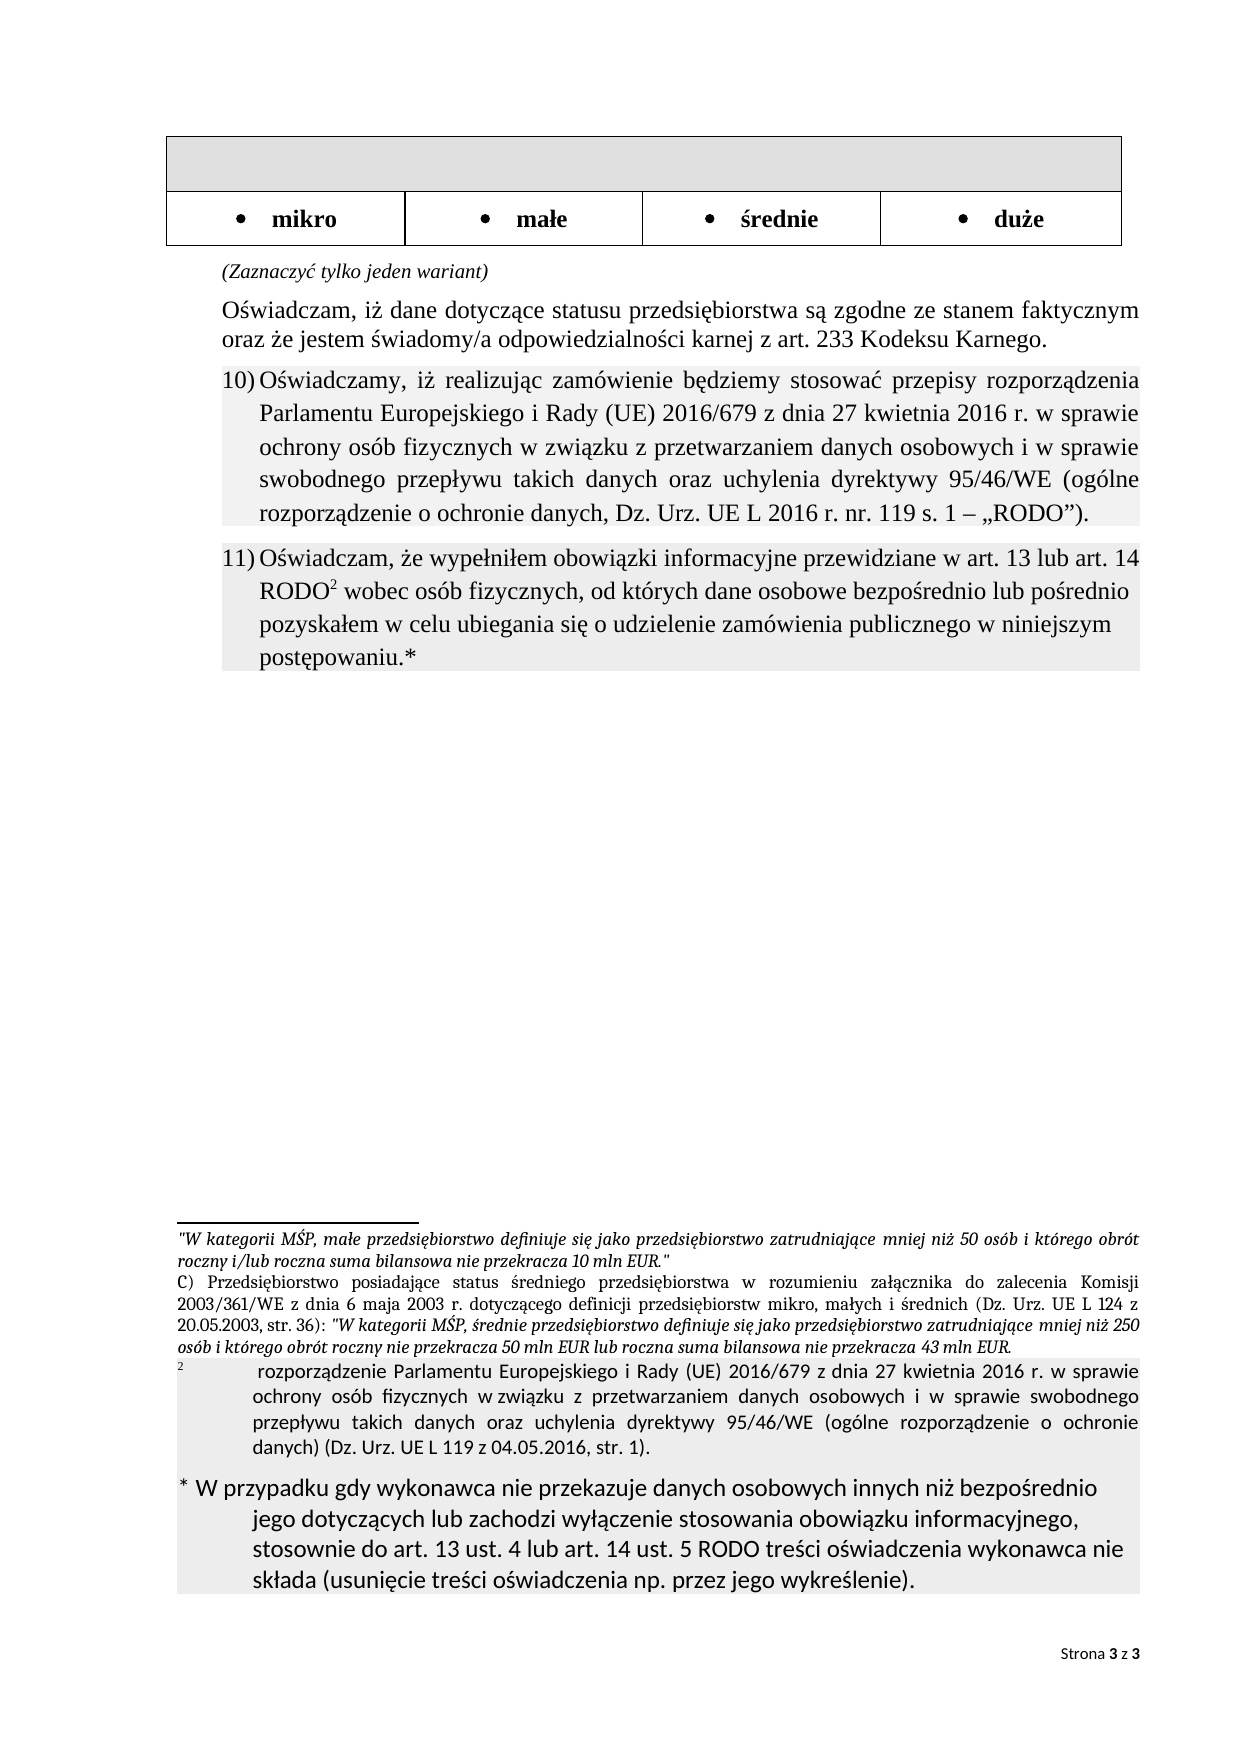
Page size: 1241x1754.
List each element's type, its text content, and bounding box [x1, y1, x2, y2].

table_cell duże [881, 192, 1121, 245]
table_cell małe [406, 192, 642, 245]
list Oświadczamy, iż realizując zamówienie będziemy stosować przepisy rozporządzenia Parlamentu Europejskiego i Rady (UE) 2016/679 z dnia 27 kwietnia 2016 r. w sprawie ochrony osób fizycznych w związku z przetwarzaniem danych osobowych i w sprawie swobodnego przepływu takich danych oraz uchylenia dyrektywy 95/46/WE (ogólne rozporządzenie o ochronie danych, Dz. Urz. UE L 2016 r. nr. 119 s. 1 – „RODO”). [222, 366, 1140, 526]
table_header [167, 137, 1121, 191]
text Oświadczam, iż dane dotyczące statusu przedsiębiorstwa są zgodne ze stanem faktycznym oraz że jestem świadomy/a odpowiedzialności karnej z art. 233 Kodeksu Karnego. [222, 296, 1140, 353]
text (Zaznaczyć tylko jeden wariant) [222, 259, 1140, 283]
table_cell mikro [167, 192, 404, 245]
table_cell średnie [643, 192, 880, 245]
list Oświadczam, że wypełniłem obowiązki informacyjne przewidziane w art. 13 lub art. 14 RODO wobec osób fizycznych, od których dane osobowe bezpośrednio lub pośrednio pozyskałem w celu ubiegania się o udzielenie zamówienia publicznego w niniejszym postępowaniu.* [222, 543, 1140, 671]
